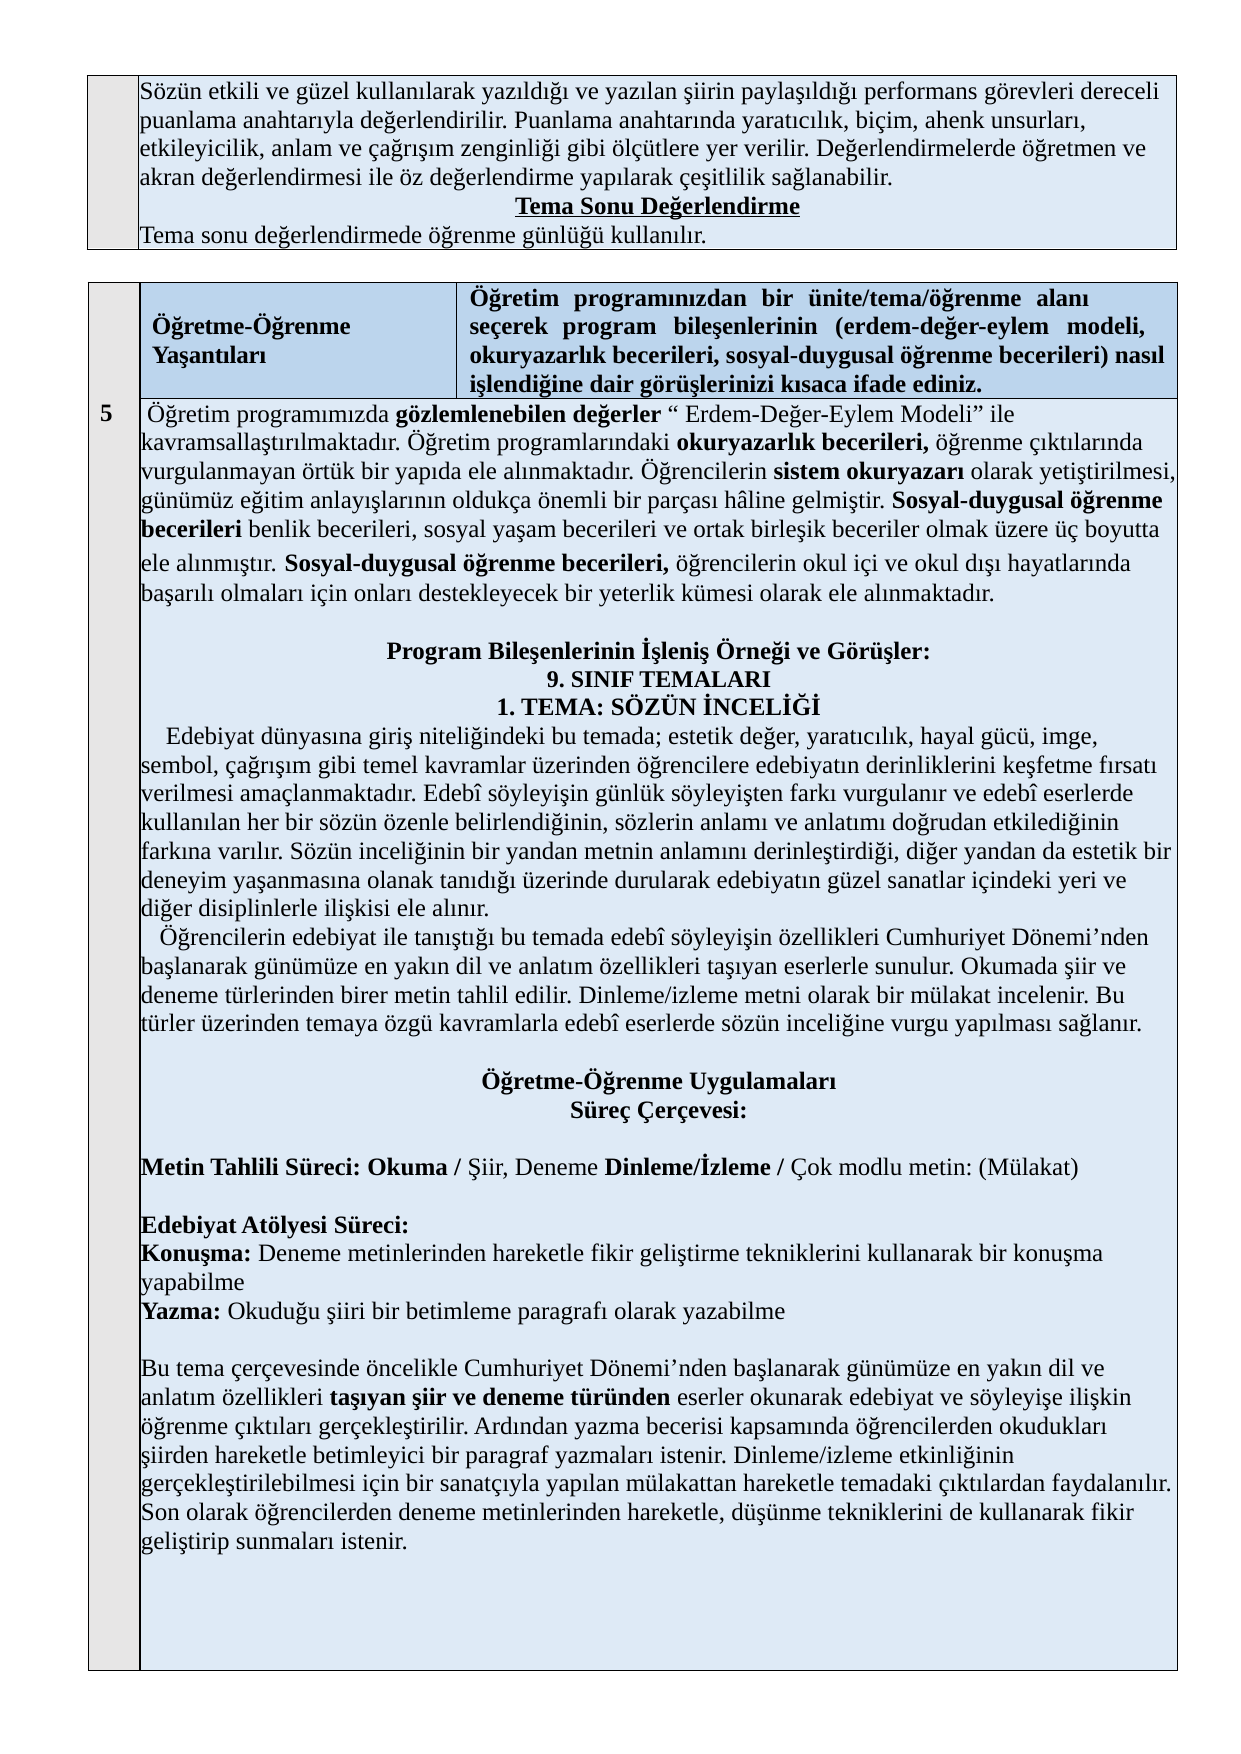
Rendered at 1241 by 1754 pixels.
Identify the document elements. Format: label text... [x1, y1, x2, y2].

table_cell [141, 399, 1177, 1670]
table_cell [139, 76, 1176, 248]
table_header 5 [89, 283, 139, 1670]
table_header Öğretme-Öğrenme Yaşantıları [141, 283, 456, 398]
table_header Öğretim programınızdan bir ünite/tema/öğrenme alanı seçerek program bileşenlerinin (erdem-değer-eylem modeli, okuryazarlık becerileri, sosyal-duygusal öğrenme becerileri) nasıl işlendiğine dair görüşlerinizi kısaca ifade ediniz. [457, 283, 1177, 398]
